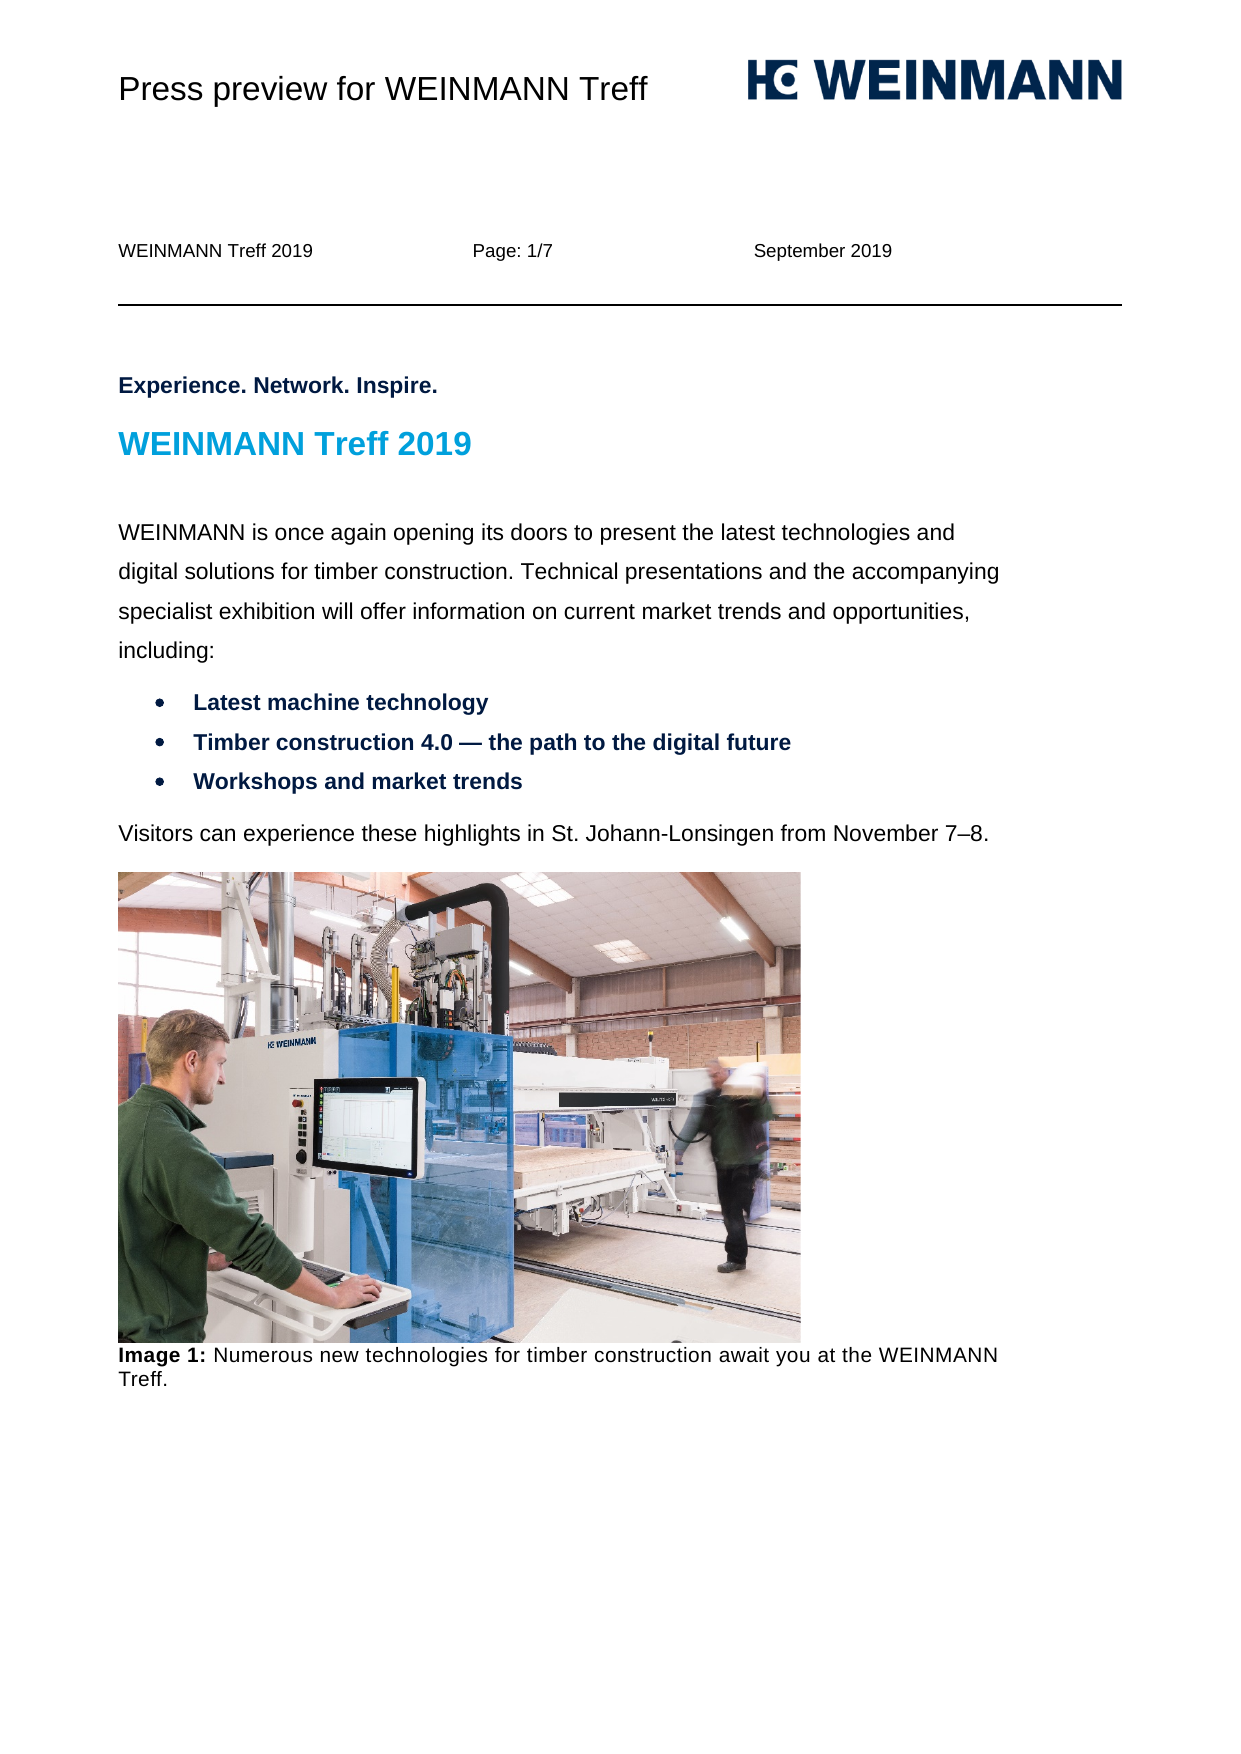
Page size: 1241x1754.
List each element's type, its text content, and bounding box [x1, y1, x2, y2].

text WEINMANN is once again opening its doors to present the latest technologies and digital solutions for timber construction. Technical presentations and the accompanying specialist exhibition will offer information on current market trends and opportunities, including: [118, 519, 1004, 664]
list Workshops and market trends [156, 768, 1004, 794]
list Timber construction 4.0 — the path to the digital future [156, 729, 1004, 755]
subtitle Experience. Network. Inspire. [118, 372, 1004, 398]
picture [118, 872, 801, 1343]
list Latest machine technology [156, 689, 1004, 716]
text Visitors can experience these highlights in St. Johann-Lonsingen from November 7–8. [118, 820, 1004, 847]
picture [746, 59, 1123, 101]
subtitle WEINMANN Treff 2019 [118, 424, 1004, 462]
